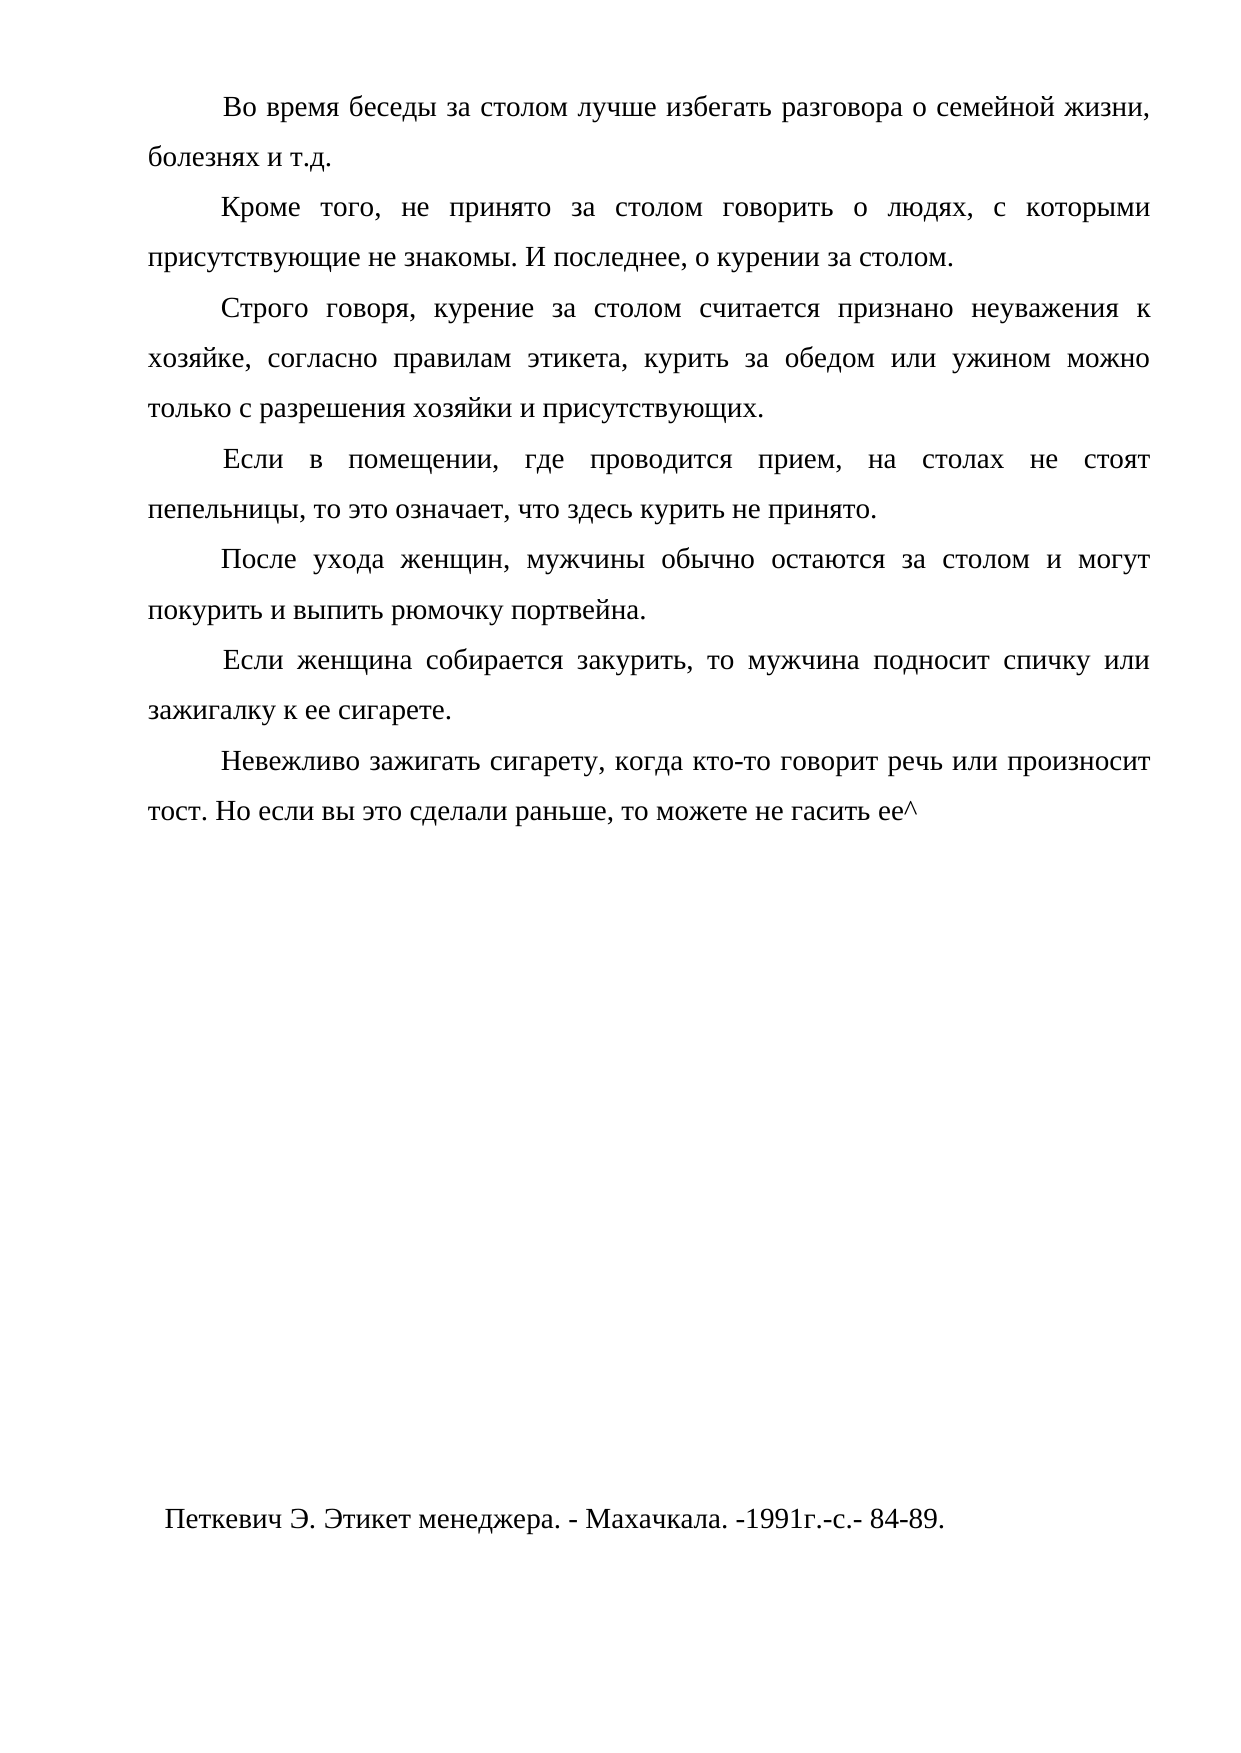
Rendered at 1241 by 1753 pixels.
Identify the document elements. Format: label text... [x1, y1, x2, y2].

text После ухода женщин, мужчины обычно остаются за столом и могут покурить и выпить рюмочку портвейна. [148, 541, 1152, 625]
text Кроме того, не принято за столом говорить о людях, с которыми присутствующие не знакомы. И последнее, о курении за столом. [148, 189, 1152, 273]
text Строго говоря, курение за столом считается признано неуважения к хозяйке, согласно правилам этикета, курить за обедом или ужином можно только с разрешения хозяйки и присутствующих. [148, 290, 1152, 424]
text Невежливо зажигать сигарету, когда кто-то говорит речь или произносит тост. Но если вы это сделали раньше, то можете не гасить ее^ [148, 743, 1152, 827]
text Петкевич Э. Этикет менеджера. - Махачкала. -1991г.-с.- 84-89. [164, 1502, 1152, 1535]
text Во время беседы за столом лучше избегать разговора о семейной жизни, болезнях и т.д. [148, 89, 1152, 172]
text Если в помещении, где проводится прием, на столах не стоят пепельницы, то это означает, что здесь курить не принято. [148, 441, 1152, 525]
text Если женщина собирается закурить, то мужчина подносит спичку или зажигалку к ее сигарете. [148, 642, 1152, 726]
